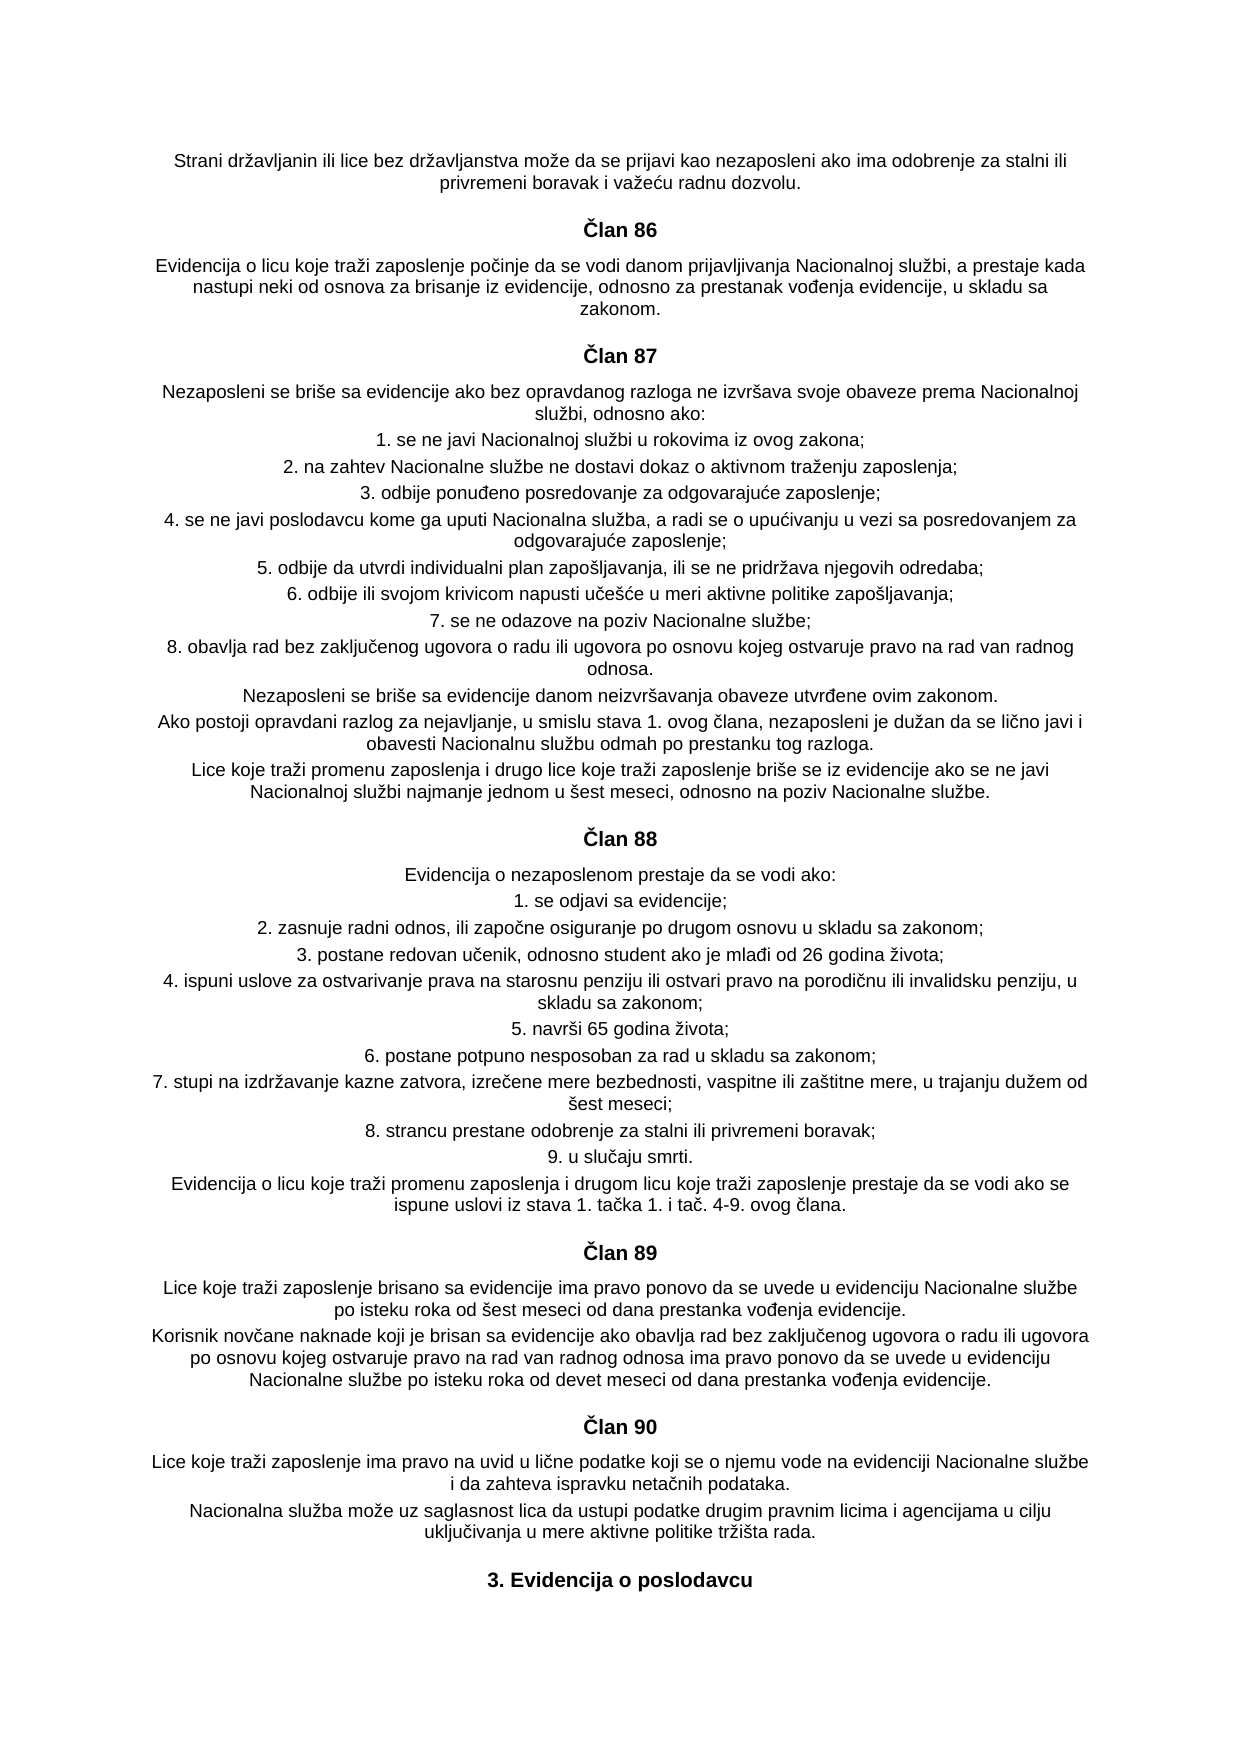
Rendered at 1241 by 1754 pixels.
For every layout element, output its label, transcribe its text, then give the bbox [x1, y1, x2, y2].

text 5. navrši 65 godina života; [150, 1018, 1090, 1040]
text 1. se odjavi sa evidencije; [150, 890, 1090, 912]
text Član 88 [150, 827, 1090, 851]
text 7. se ne odazove na poziv Nacionalne službe; [150, 610, 1090, 631]
text 3. postane redovan učenik, odnosno student ako je mlađi od 26 godina života; [150, 943, 1090, 965]
text Lice koje traži zaposlenje ima pravo na uvid u lične podatke koji se o njemu vode na evidenciji Nacionalne službe i da zahteva ispravku netačnih podataka. [150, 1451, 1090, 1494]
text Član 87 [150, 344, 1090, 368]
text 2. zasnuje radni odnos, ili započne osiguranje po drugom osnovu u skladu sa zakonom; [150, 917, 1090, 938]
text 7. stupi na izdržavanje kazne zatvora, izrečene mere bezbednosti, vaspitne ili zaštitne mere, u trajanju dužem od šest meseci; [150, 1071, 1090, 1114]
text Korisnik novčane naknade koji je brisan sa evidencije ako obavlja rad bez zaključenog ugovora o radu ili ugovora po osnovu kojeg ostvaruje pravo na rad van radnog odnosa ima pravo ponovo da se uvede u evidenciju Nacionalne službe po isteku roka od devet meseci od dana prestanka vođenja evidencije. [150, 1325, 1090, 1390]
text Evidencija o nezaposlenom prestaje da se vodi ako: [150, 864, 1090, 885]
text 3. Evidencija o poslodavcu [150, 1568, 1090, 1592]
text Ako postoji opravdani razlog za nejavljanje, u smislu stava 1. ovog člana, nezaposleni je dužan da se lično javi i obavesti Nacionalnu službu odmah po prestanku tog razloga. [150, 711, 1090, 754]
text Član 89 [150, 1241, 1090, 1264]
text Strani državljanin ili lice bez državljanstva može da se prijavi kao nezaposleni ako ima odobrenje za stalni ili privremeni boravak i važeću radnu dozvolu. [150, 150, 1090, 193]
text 3. odbije ponuđeno posredovanje za odgovarajuće zaposlenje; [150, 482, 1090, 503]
text 8. strancu prestane odobrenje za stalni ili privremeni boravak; [150, 1119, 1090, 1141]
text 1. se ne javi Nacionalnoj službi u rokovima iz ovog zakona; [150, 429, 1090, 450]
text Član 90 [150, 1415, 1090, 1439]
text 2. na zahtev Nacionalne službe ne dostavi dokaz o aktivnom traženju zaposlenja; [150, 455, 1090, 477]
text 4. se ne javi poslodavcu kome ga uputi Nacionalna služba, a radi se o upućivanju u vezi sa posredovanjem za odgovarajuće zaposlenje; [150, 508, 1090, 552]
text Nezaposleni se briše sa evidencije danom neizvršavanja obaveze utvrđene ovim zakonom. [150, 684, 1090, 706]
text 9. u slučaju smrti. [150, 1146, 1090, 1167]
text Član 86 [150, 218, 1090, 242]
text 6. odbije ili svojom krivicom napusti učešće u meri aktivne politike zapošljavanja; [150, 583, 1090, 605]
text Evidencija o licu koje traži promenu zaposlenja i drugom licu koje traži zaposlenje prestaje da se vodi ako se ispune uslovi iz stava 1. tačka 1. i tač. 4-9. ovog člana. [150, 1172, 1090, 1216]
text Lice koje traži promenu zaposlenja i drugo lice koje traži zaposlenje briše se iz evidencije ako se ne javi Nacionalnoj službi najmanje jednom u šest meseci, odnosno na poziv Nacionalne službe. [150, 759, 1090, 802]
text 8. obavlja rad bez zaključenog ugovora o radu ili ugovora po osnovu kojeg ostvaruje pravo na rad van radnog odnosa. [150, 636, 1090, 679]
text Lice koje traži zaposlenje brisano sa evidencije ima pravo ponovo da se uvede u evidenciju Nacionalne službe po isteku roka od šest meseci od dana prestanka vođenja evidencije. [150, 1277, 1090, 1320]
text 5. odbije da utvrdi individualni plan zapošljavanja, ili se ne pridržava njegovih odredaba; [150, 557, 1090, 578]
text Nacionalna služba može uz saglasnost lica da ustupi podatke drugim pravnim licima i agencijama u cilju uključivanja u mere aktivne politike tržišta rada. [150, 1499, 1090, 1543]
text Evidencija o licu koje traži zaposlenje počinje da se vodi danom prijavljivanja Nacionalnoj službi, a prestaje kada nastupi neki od osnova za brisanje iz evidencije, odnosno za prestanak vođenja evidencije, u skladu sa zakonom. [150, 254, 1090, 319]
text Nezaposleni se briše sa evidencije ako bez opravdanog razloga ne izvršava svoje obaveze prema Nacionalnoj službi, odnosno ako: [150, 381, 1090, 424]
text 6. postane potpuno nesposoban za rad u skladu sa zakonom; [150, 1045, 1090, 1066]
text 4. ispuni uslove za ostvarivanje prava na starosnu penziju ili ostvari pravo na porodičnu ili invalidsku penziju, u skladu sa zakonom; [150, 970, 1090, 1013]
